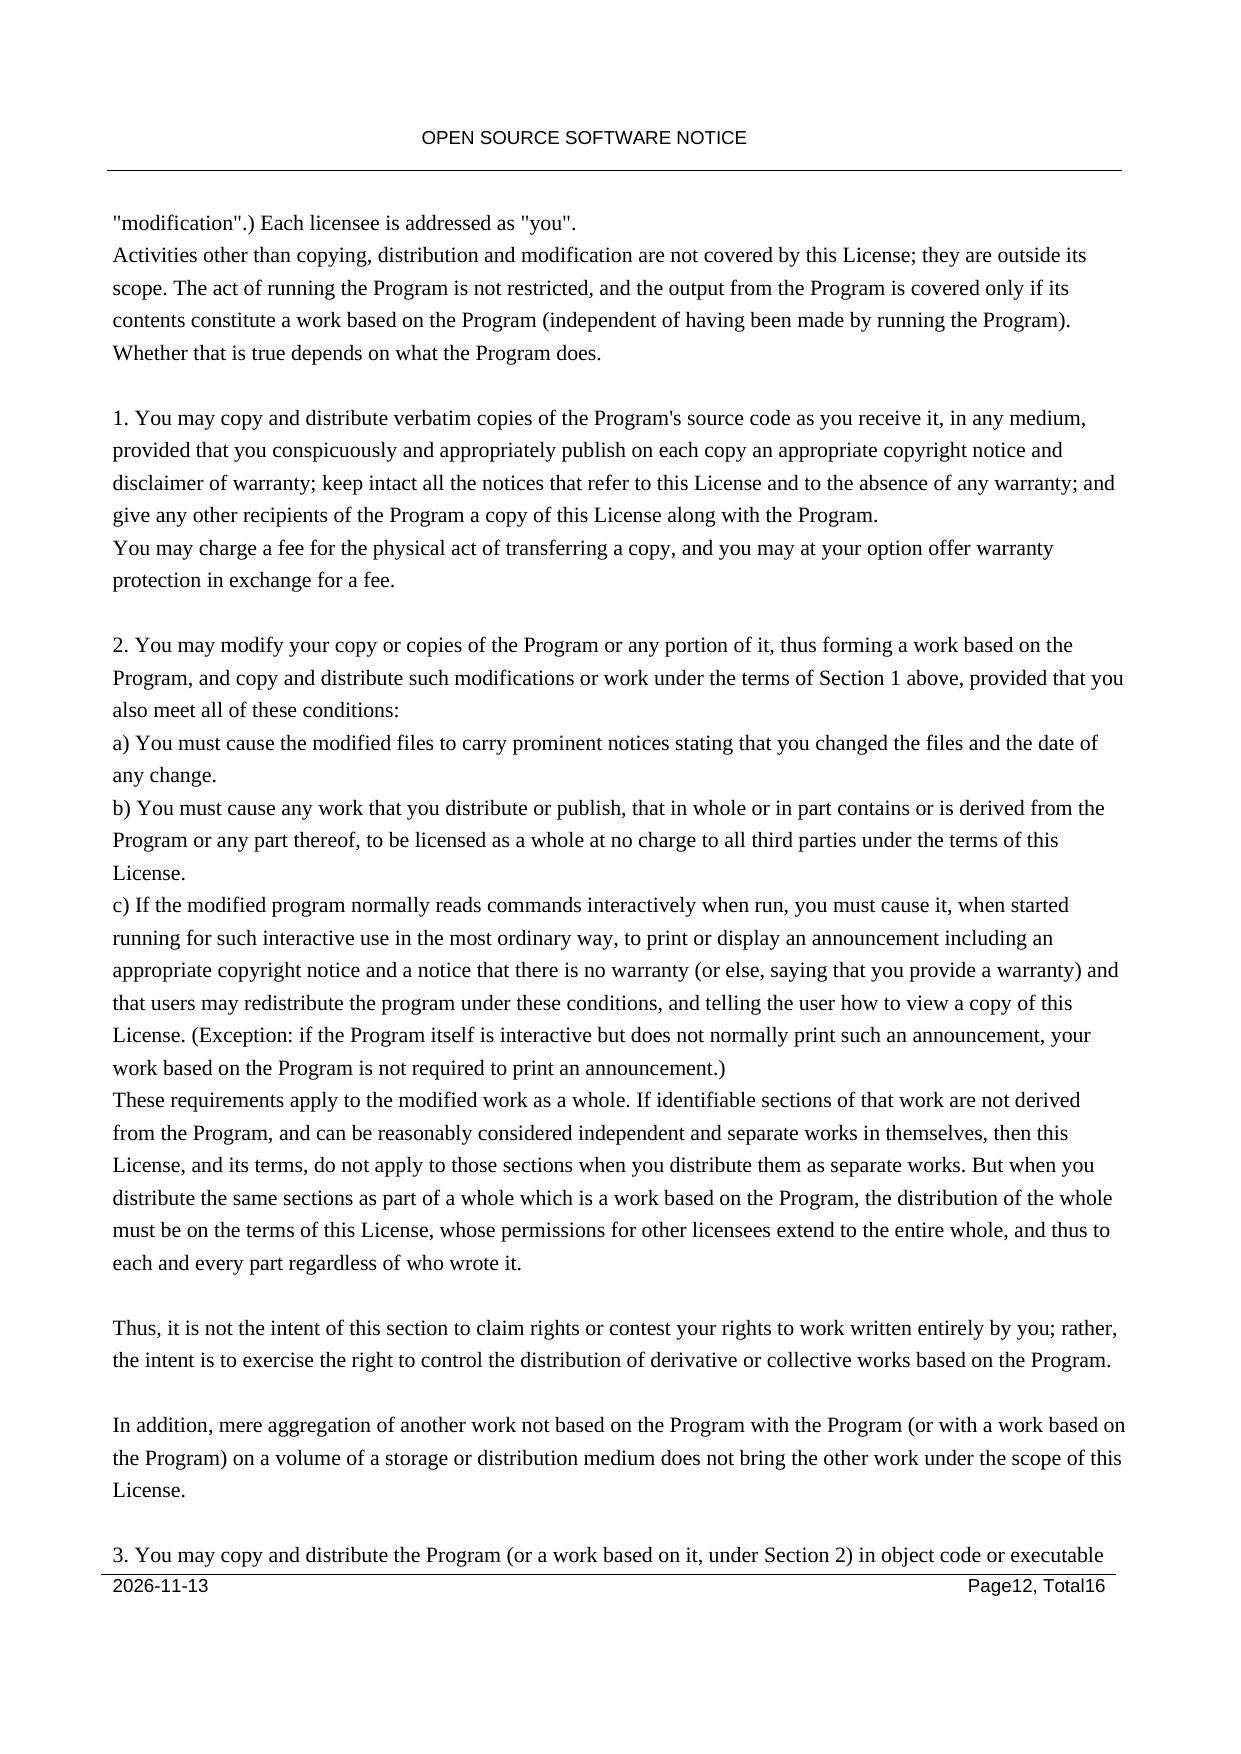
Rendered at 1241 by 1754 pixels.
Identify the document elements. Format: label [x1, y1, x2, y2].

text [112, 206, 1128, 1571]
